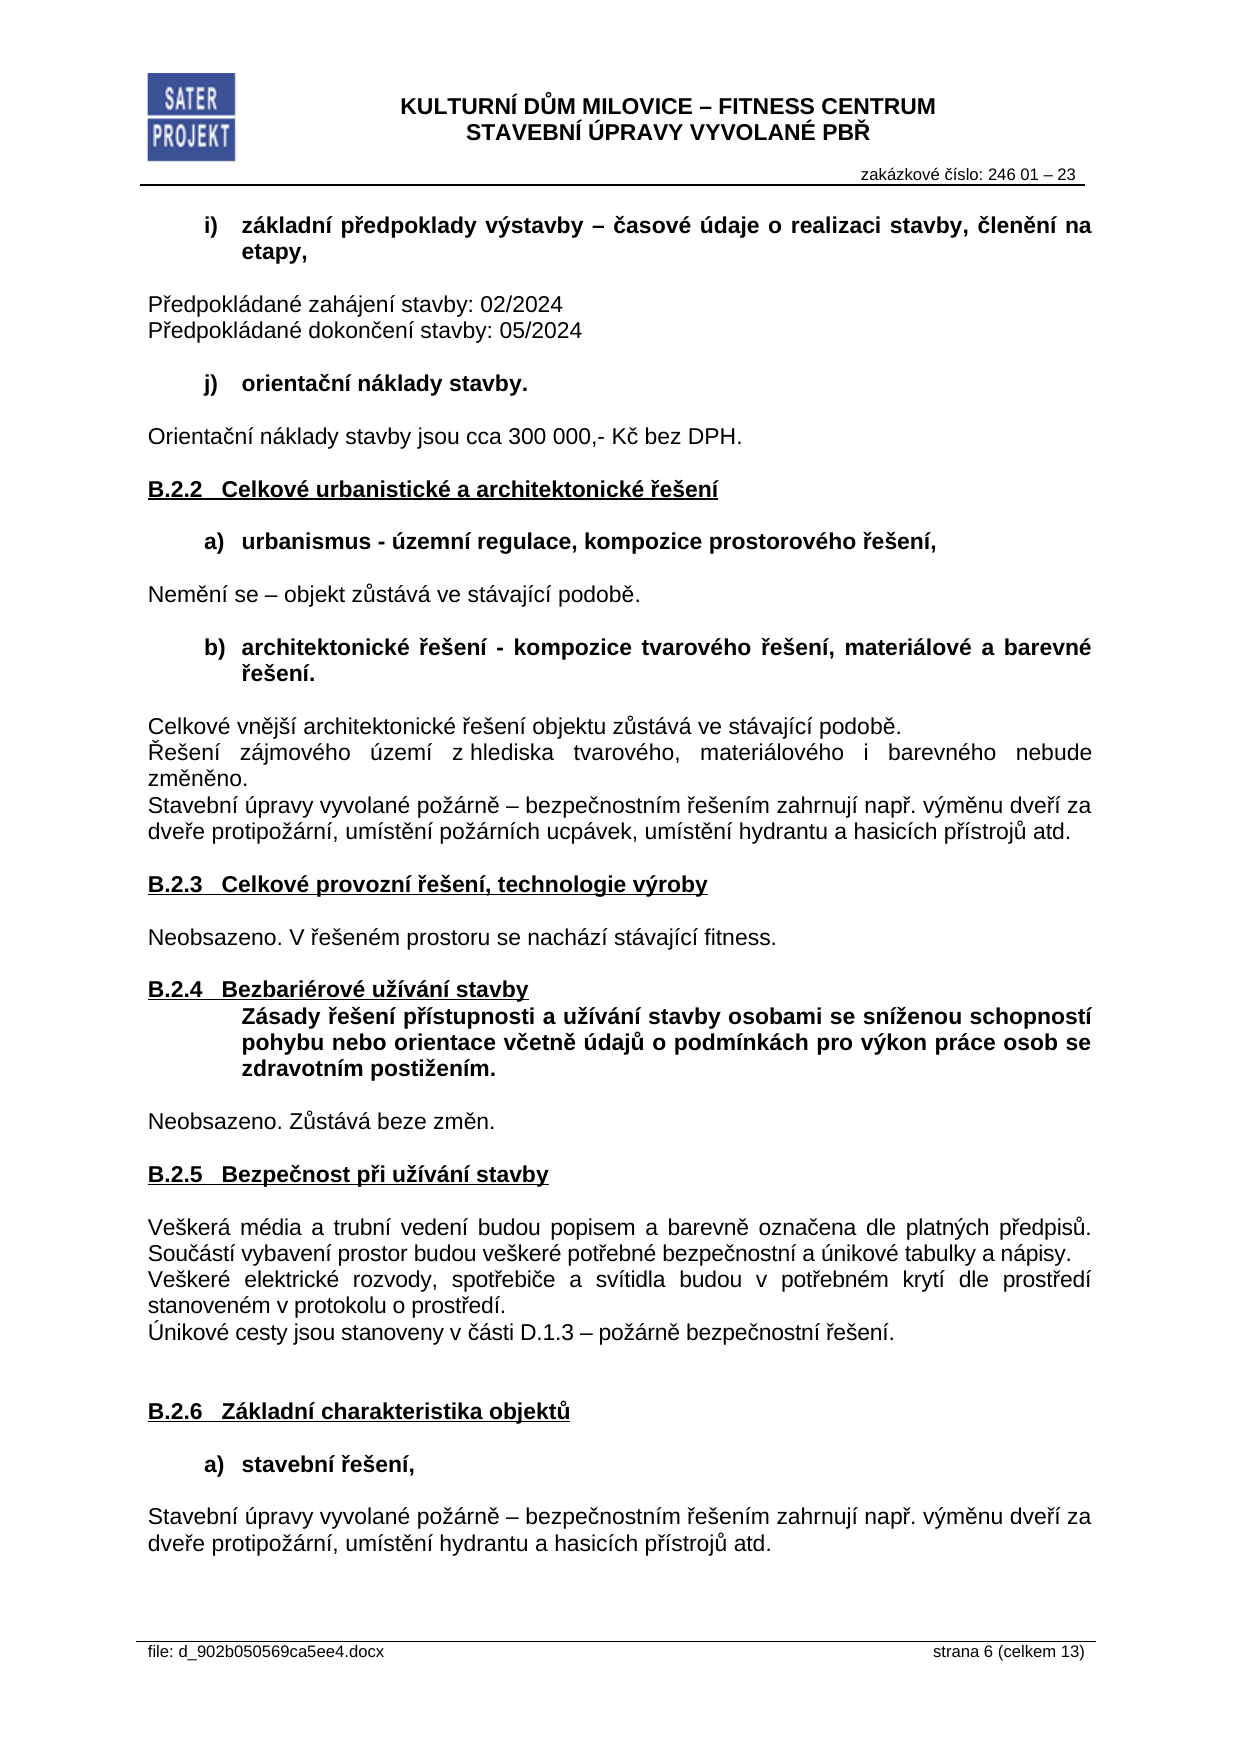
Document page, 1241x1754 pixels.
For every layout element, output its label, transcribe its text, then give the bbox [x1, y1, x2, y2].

text Nemění se – objekt zůstává ve stávající podobě. [148, 581, 1092, 607]
subtitle architektonické řešení - kompozice tvarového řešení, materiálové a barevné řešení. [204, 634, 1092, 686]
text Veškeré elektrické rozvody, spotřebiče a svítidla budou v potřebném krytí dle prostředí stanoveném v protokolu o prostředí. [148, 1266, 1092, 1319]
subtitle orientační náklady stavby. [204, 370, 1092, 396]
subtitle B.2.2 Celkové urbanistické a architektonické řešení [148, 476, 1092, 502]
subtitle B.2.6 Základní charakteristika objektů [148, 1398, 1092, 1424]
text Stavební úpravy vyvolané požárně – bezpečnostním řešením zahrnují např. výměnu dveří za dveře protipožární, umístění hydrantu a hasicích přístrojů atd. [148, 1503, 1092, 1556]
subtitle stavební řešení, [204, 1451, 1092, 1477]
subtitle B.2.4 Bezbariérové užívání stavby [148, 976, 1092, 1003]
text Řešení zájmového území z hlediska tvarového, materiálového i barevného nebude změněno. [148, 739, 1092, 792]
text Celkové vnější architektonické řešení objektu zůstává ve stávající podobě. [148, 713, 1092, 739]
text Neobsazeno. V řešeném prostoru se nachází stávající fitness. [148, 923, 1092, 950]
subtitle B.2.5 Bezpečnost při užívání stavby [148, 1161, 1092, 1187]
text Předpokládané zahájení stavby: 02/2024 [148, 291, 1092, 317]
text Orientační náklady stavby jsou cca 300 000,- Kč bez DPH. [148, 423, 1092, 449]
text Únikové cesty jsou stanoveny v části D.1.3 – požárně bezpečnostní řešení. [148, 1319, 1092, 1345]
text Předpokládané dokončení stavby: 05/2024 [148, 317, 1092, 344]
text Neobsazeno. Zůstává beze změn. [148, 1108, 1092, 1134]
subtitle B.2.3 Celkové provozní řešení, technologie výroby [148, 871, 1092, 897]
text Stavební úpravy vyvolané požárně – bezpečnostním řešením zahrnují např. výměnu dveří za dveře protipožární, umístění požárních ucpávek, umístění hydrantu a hasicích přístrojů atd. [148, 792, 1092, 844]
picture [147, 73, 237, 163]
subtitle Zásady řešení přístupnosti a užívání stavby osobami se sníženou schopností pohybu nebo orientace včetně údajů o podmínkách pro výkon práce osob se zdravotním postižením. [241, 1003, 1092, 1082]
subtitle urbanismus - územní regulace, kompozice prostorového řešení, [204, 528, 1092, 554]
subtitle základní předpoklady výstavby – časové údaje o realizaci stavby, členění na etapy, [204, 212, 1092, 265]
text Veškerá média a trubní vedení budou popisem a barevně označena dle platných předpisů. Součástí vybavení prostor budou veškeré potřebné bezpečnostní a únikové tabulky a nápisy. [148, 1213, 1092, 1266]
